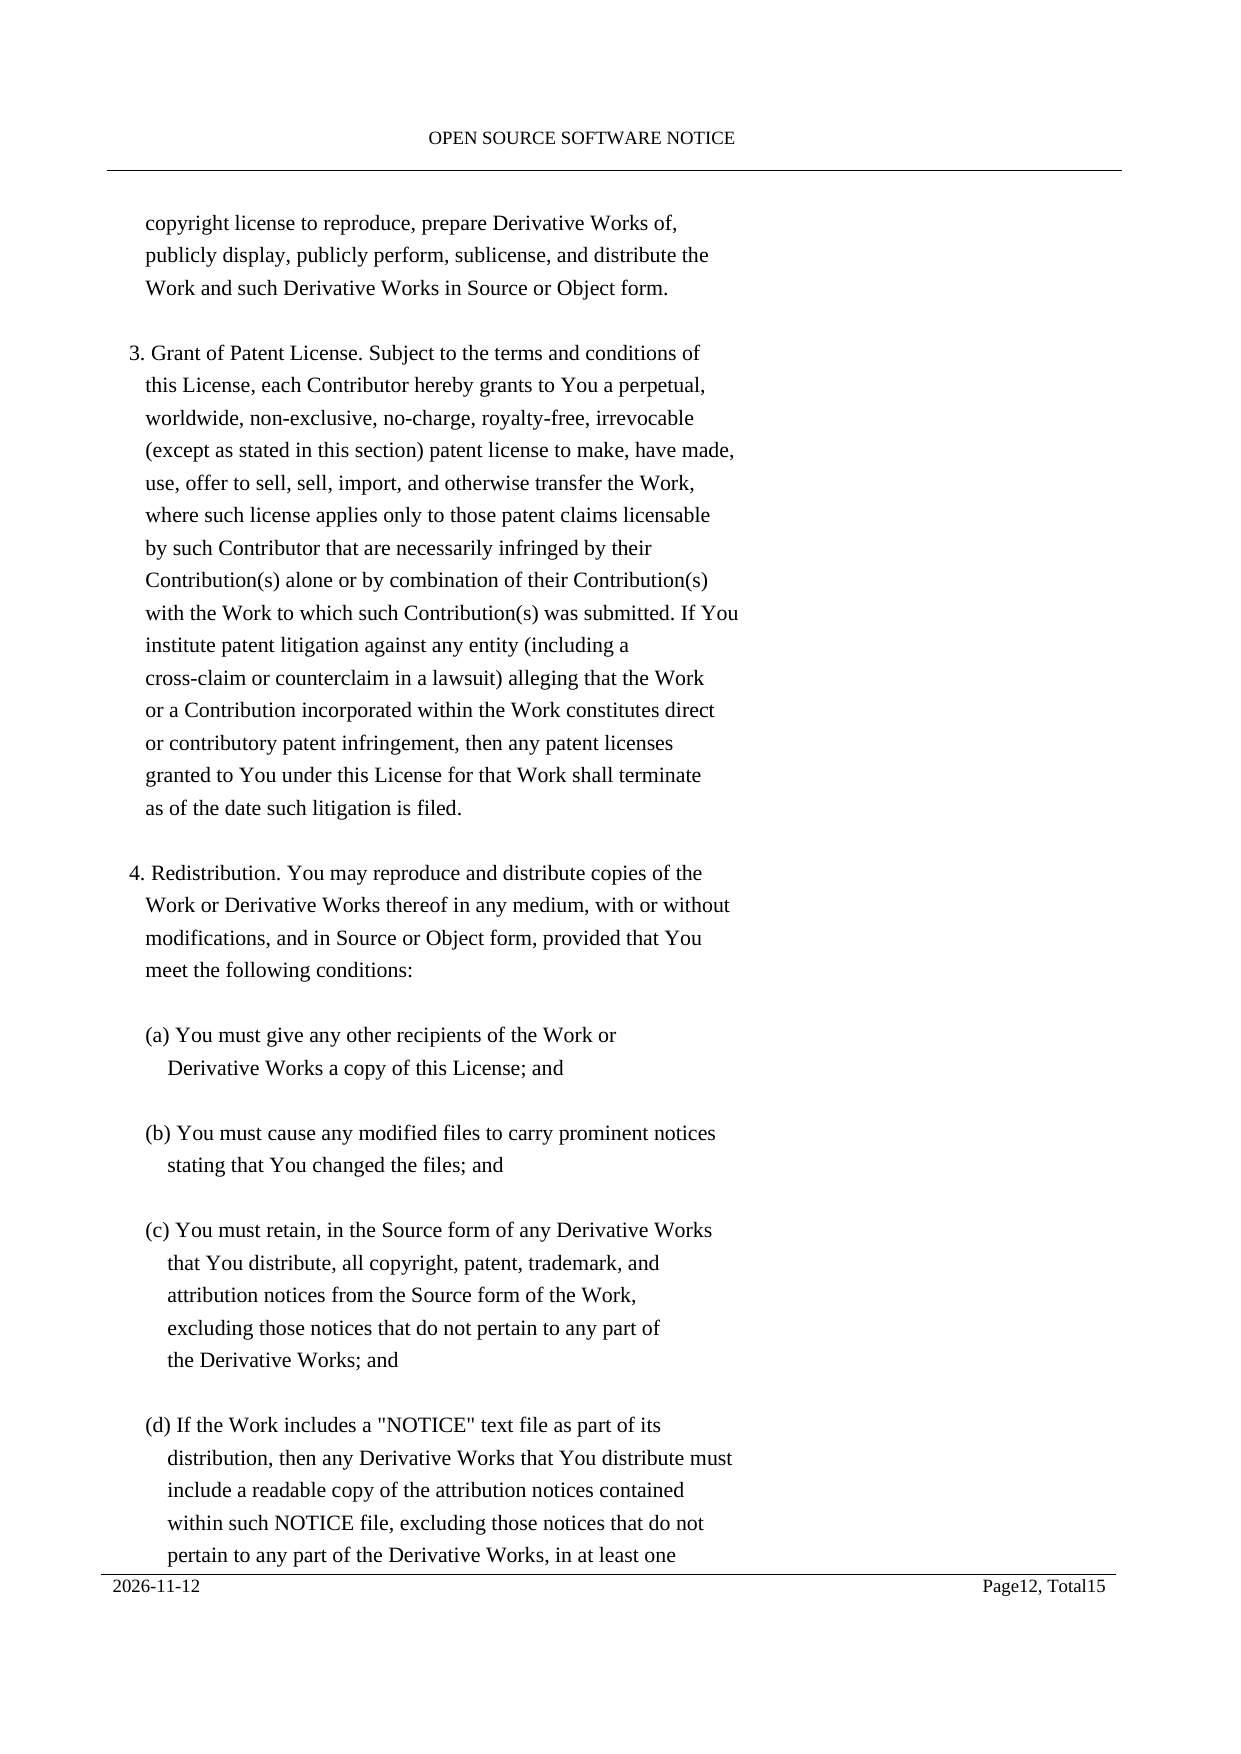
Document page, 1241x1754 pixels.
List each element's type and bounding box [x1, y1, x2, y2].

text [112, 206, 1128, 1571]
